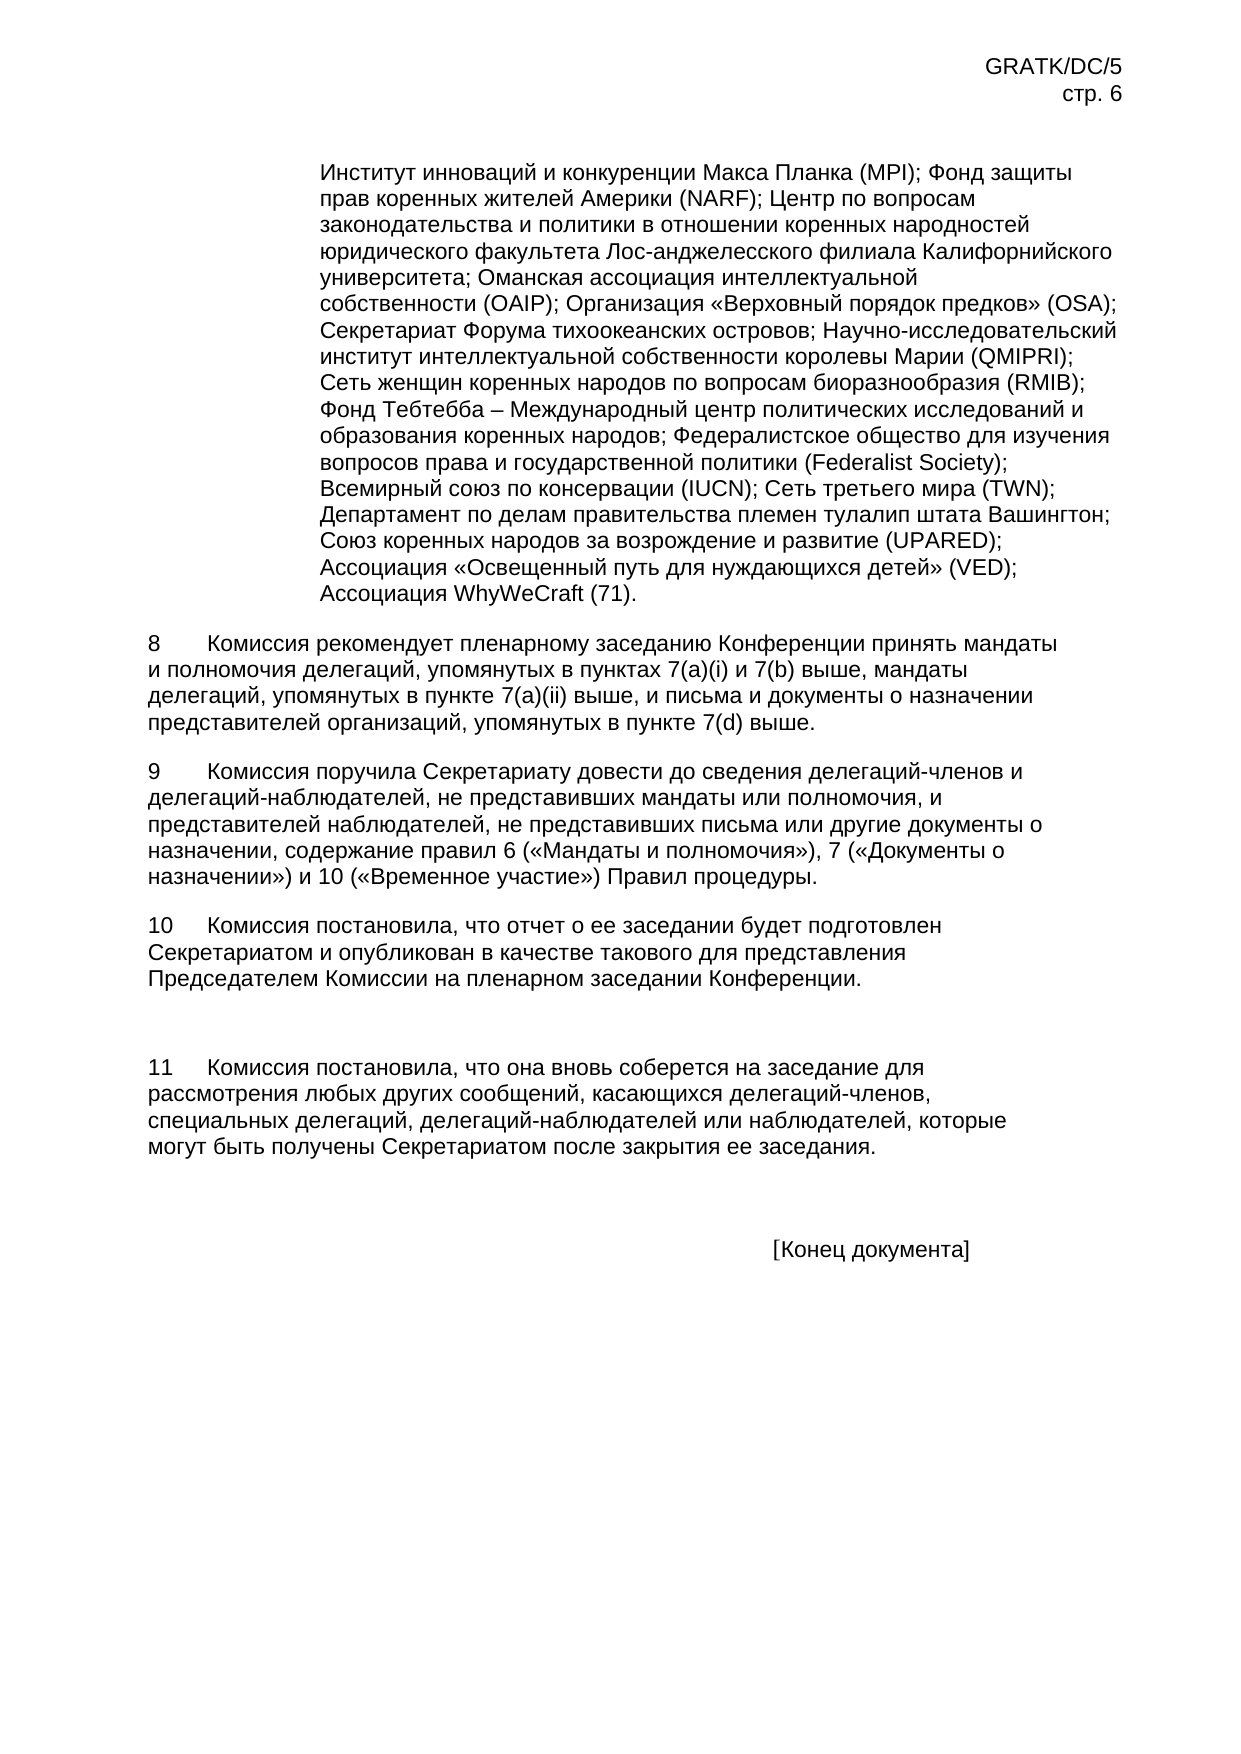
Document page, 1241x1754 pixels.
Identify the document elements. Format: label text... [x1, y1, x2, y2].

text Комиссия постановила, что отчет о ее заседании будет подготовлен Секретариатом и опубликован в качестве такового для представления Председателем Комиссии на пленарном заседании Конференции. [148, 912, 1064, 992]
text Комиссия постановила, что она вновь соберется на заседание для рассмотрения любых других сообщений, касающихся делегаций-членов, специальных делегаций, делегаций-наблюдателей или наблюдателей, которые могут быть получены Секретариатом после закрытия ее заседания. [148, 1054, 1064, 1159]
text [Конец документа] [620, 1234, 1122, 1263]
text Комиссия поручила Секретариату довести до сведения делегаций-членов и делегаций-наблюдателей, не представивших мандаты или полномочия, и представителей наблюдателей, не представивших письма или другие документы о назначении, содержание правил 6 («Мандаты и полномочия»), 7 («Документы о назначении») и 10 («Временное участие») Правил процедуры. [148, 758, 1064, 889]
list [262, 158, 1122, 607]
text Комиссия рекомендует пленарному заседанию Конференции принять мандаты и полномочия делегаций, упомянутых в пунктах 7(а)(i) и 7(b) выше, мандаты делегаций, упомянутых в пункте 7(а)(ii) выше, и письма и документы о назначении представителей организаций, упомянутых в пункте 7(d) выше. [148, 629, 1064, 735]
